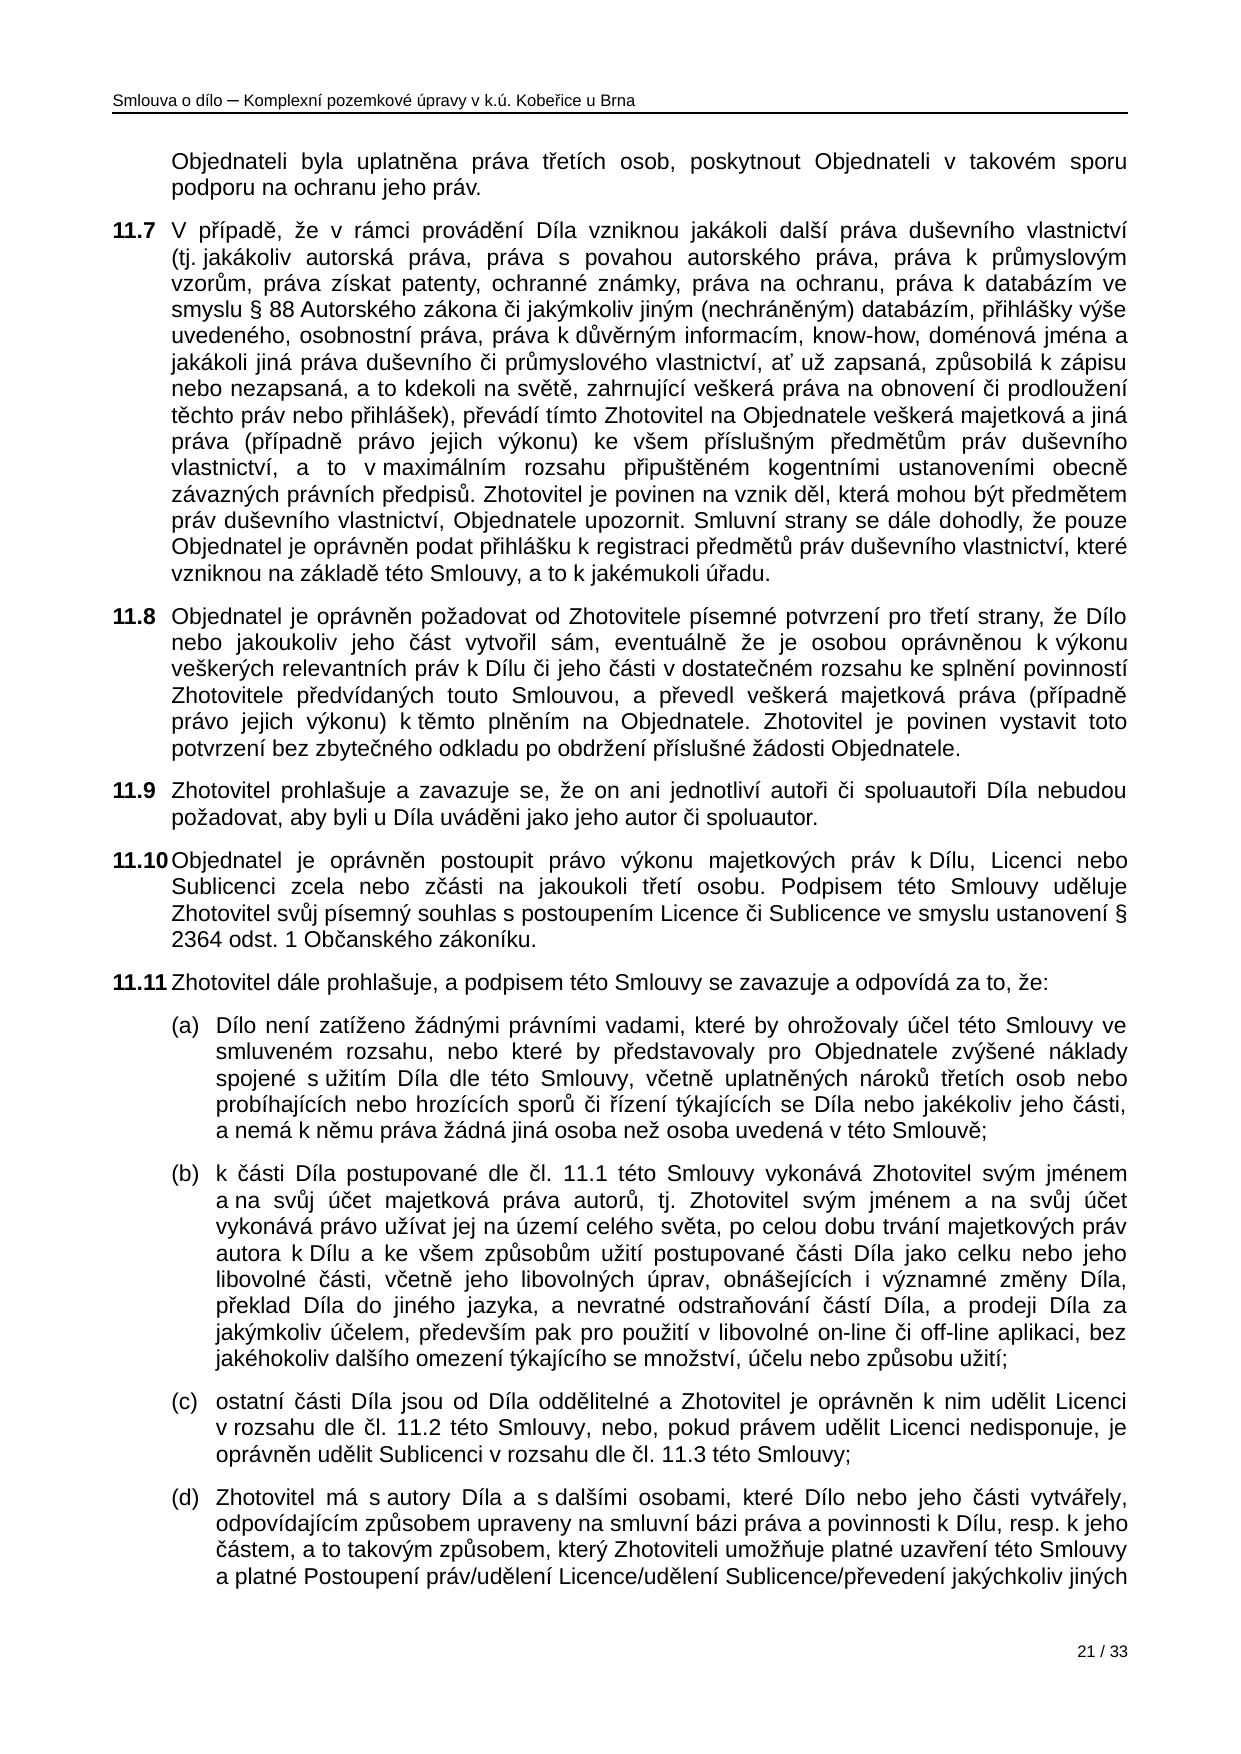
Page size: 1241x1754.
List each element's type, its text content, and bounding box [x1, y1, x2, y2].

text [171, 1484, 1128, 1589]
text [112, 148, 1128, 200]
text V případě, že v rámci provádění Díla vzniknou jakákoli další práva duševního vlastnictví (tj. jakákoliv autorská práva, práva s povahou autorského práva, práva k průmyslovým vzorům, práva získat patenty, ochranné známky, práva na ochranu, práva k databázím ve smyslu § 88 Autorského zákona či jakýmkoliv jiným (nechráněným) databázím, přihlášky výše uvedeného, osobnostní práva, práva k důvěrným informacím, know-how, doménová jména a jakákoli jiná práva duševního či průmyslového vlastnictví, ať už zapsaná, způsobilá k zápisu nebo nezapsaná, a to kdekoli na světě, zahrnující veškerá práva na obnovení či prodloužení těchto práv nebo přihlášek), převádí tímto Zhotovitel na Objednatele veškerá majetková a jiná práva (případně právo jejich výkonu) ke všem příslušným předmětům práv duševního vlastnictví, a to v maximálním rozsahu připuštěném kogentními ustanoveními obecně závazných právních předpisů. Zhotovitel je povinen na vznik děl, která mohou být předmětem práv duševního vlastnictví, Objednatele upozornit. Smluvní strany se dále dohodly, že pouze Objednatel je oprávněn podat přihlášku k registraci předmětů práv duševního vlastnictví, které vzniknou na základě této Smlouvy, a to k jakémukoli úřadu. [112, 217, 1128, 586]
text Zhotovitel dále prohlašuje, a podpisem této Smlouvy se zavazuje a odpovídá za to, že: [112, 969, 1128, 995]
text Objednatel je oprávněn postoupit právo výkonu majetkových práv k Dílu, Licenci nebo Sublicenci zcela nebo zčásti na jakoukoli třetí osobu. Podpisem této Smlouvy uděluje Zhotovitel svůj písemný souhlas s postoupením Licence či Sublicence ve smyslu ustanovení § 2364 odst. 1 Občanského zákoníku. [112, 847, 1128, 952]
text Objednatel je oprávněn požadovat od Zhotovitele písemné potvrzení pro třetí strany, že Dílo nebo jakoukoliv jeho část vytvořil sám, eventuálně že je osobou oprávněnou k výkonu veškerých relevantních práv k Dílu či jeho části v dostatečném rozsahu ke splnění povinností Zhotovitele předvídaných touto Smlouvou, a převedl veškerá majetková práva (případně právo jejich výkonu) k těmto plněním na Objednatele. Zhotovitel je povinen vystavit toto potvrzení bez zbytečného odkladu po obdržení příslušné žádosti Objednatele. [112, 603, 1128, 761]
text k části Díla postupované dle čl. 11.1 této Smlouvy vykonává Zhotovitel svým jménem a na svůj účet majetková práva autorů, tj. Zhotovitel svým jménem a na svůj účet vykonává právo užívat jej na území celého světa, po celou dobu trvání majetkových práv autora k Dílu a ke všem způsobům užití postupované části Díla jako celku nebo jeho libovolné části, včetně jeho libovolných úprav, obnášejících i významné změny Díla, překlad Díla do jiného jazyka, a nevratné odstraňování částí Díla, a prodeji Díla za jakýmkoliv účelem, především pak pro použití v libovolné on-line či off-line aplikaci, bez jakéhokoliv dalšího omezení týkajícího se množství, účelu nebo způsobu užití; [171, 1160, 1128, 1371]
list Dílo není zatíženo žádnými právními vadami, které by ohrožovaly účel této Smlouvy ve smluveném rozsahu, nebo které by představovaly pro Objednatele zvýšené náklady spojené s užitím Díla dle této Smlouvy, včetně uplatněných nároků třetích osob nebo probíhajících nebo hrozících sporů či řízení týkajících se Díla nebo jakékoliv jeho části, a nemá k němu práva žádná jiná osoba než osoba uvedená v této Smlouvě; [171, 1012, 1128, 1144]
text Zhotovitel prohlašuje a zavazuje se, že on ani jednotliví autoři či spoluautoři Díla nebudou požadovat, aby byli u Díla uváděni jako jeho autor či spoluautor. [112, 777, 1128, 830]
text ostatní části Díla jsou od Díla oddělitelné a Zhotovitel je oprávněn k nim udělit Licenci v rozsahu dle čl. 11.2 této Smlouvy, nebo, pokud právem udělit Licenci nedisponuje, je oprávněn udělit Sublicenci v rozsahu dle čl. 11.3 této Smlouvy; [171, 1388, 1128, 1467]
